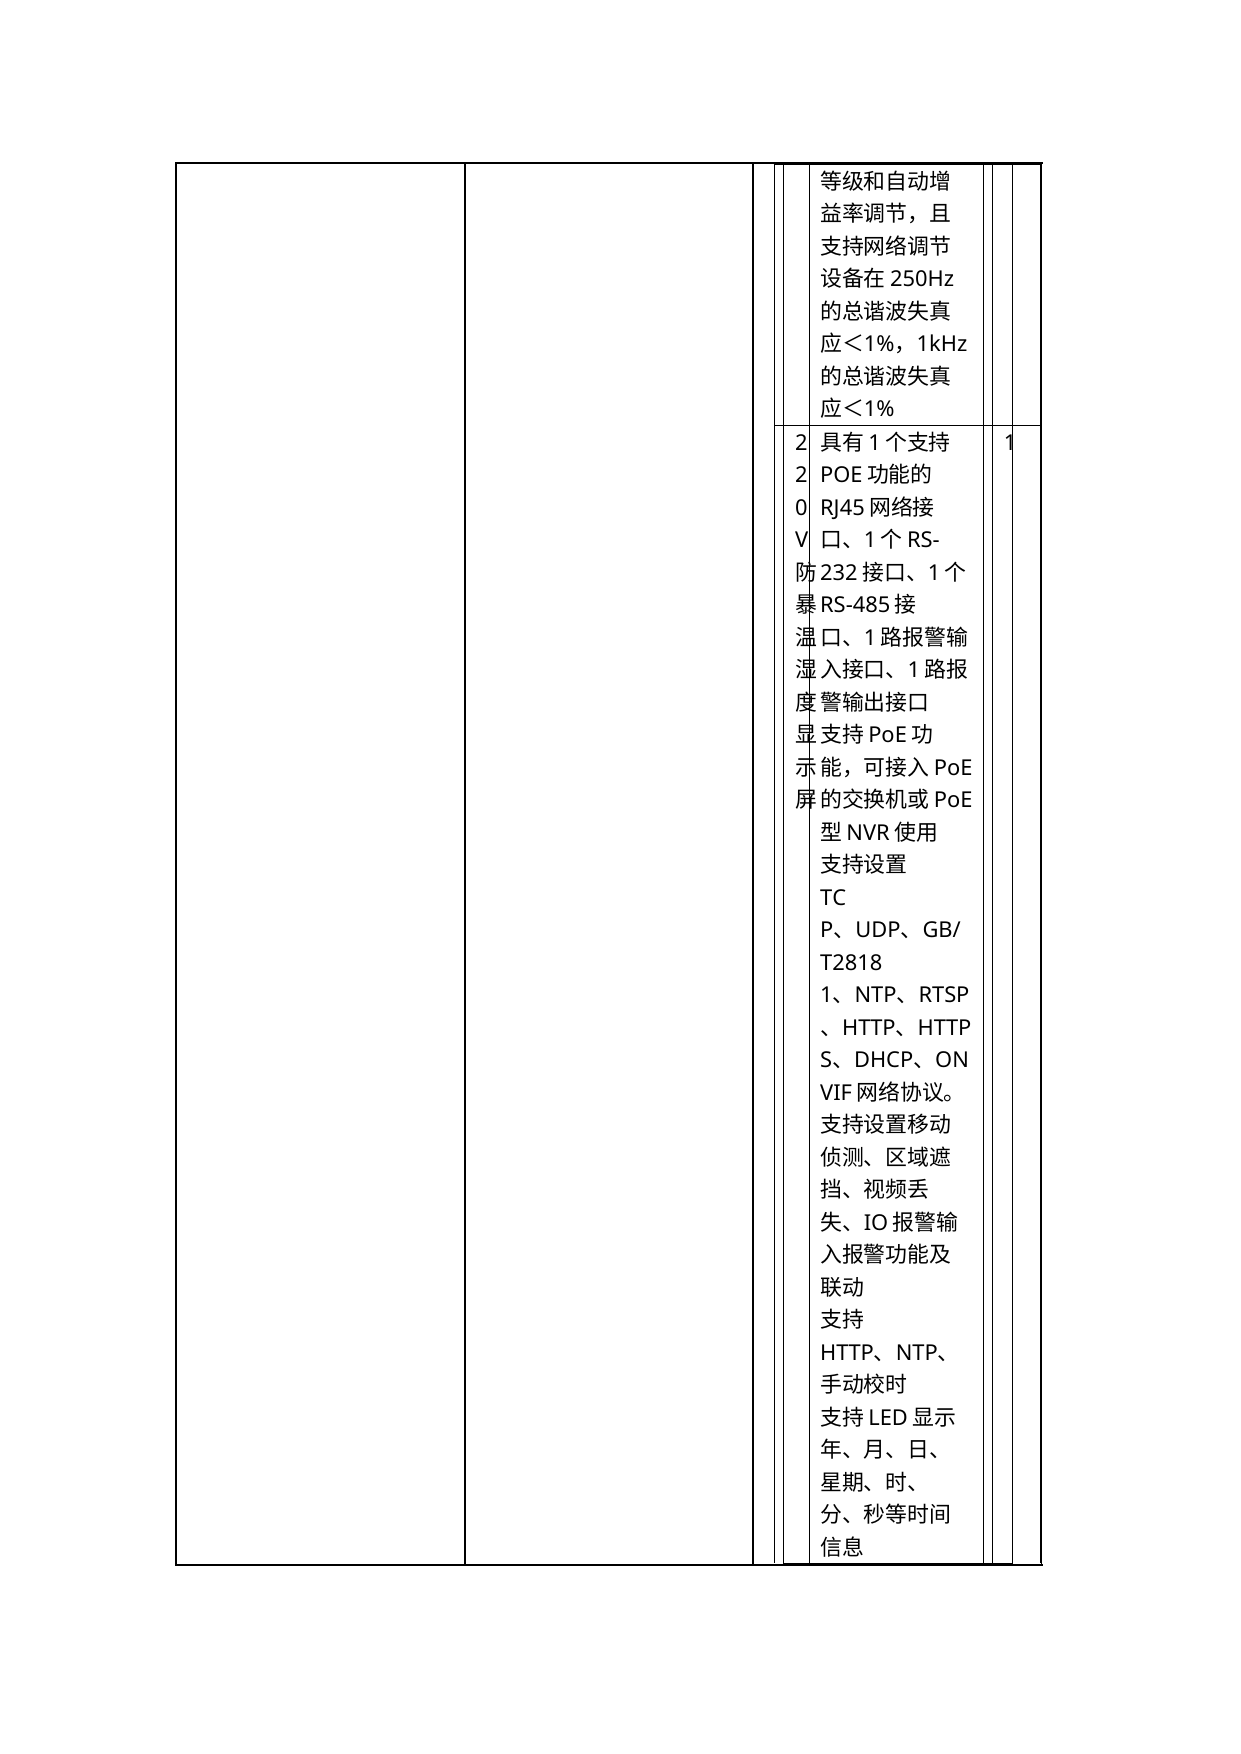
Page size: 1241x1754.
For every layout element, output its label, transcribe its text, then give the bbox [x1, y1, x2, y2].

table_cell [993, 165, 1012, 425]
table_cell [984, 165, 992, 425]
table_cell [1013, 426, 1041, 1564]
table_cell [810, 426, 983, 1563]
table_cell [784, 426, 809, 1563]
table_cell [993, 426, 1012, 1563]
table_cell [984, 426, 992, 1563]
table_cell 1 [177, 164, 464, 1564]
table_cell [1013, 165, 1040, 425]
table_cell [754, 164, 783, 1564]
table_cell [784, 165, 809, 425]
table_cell [466, 164, 752, 1564]
table_cell [810, 165, 983, 425]
